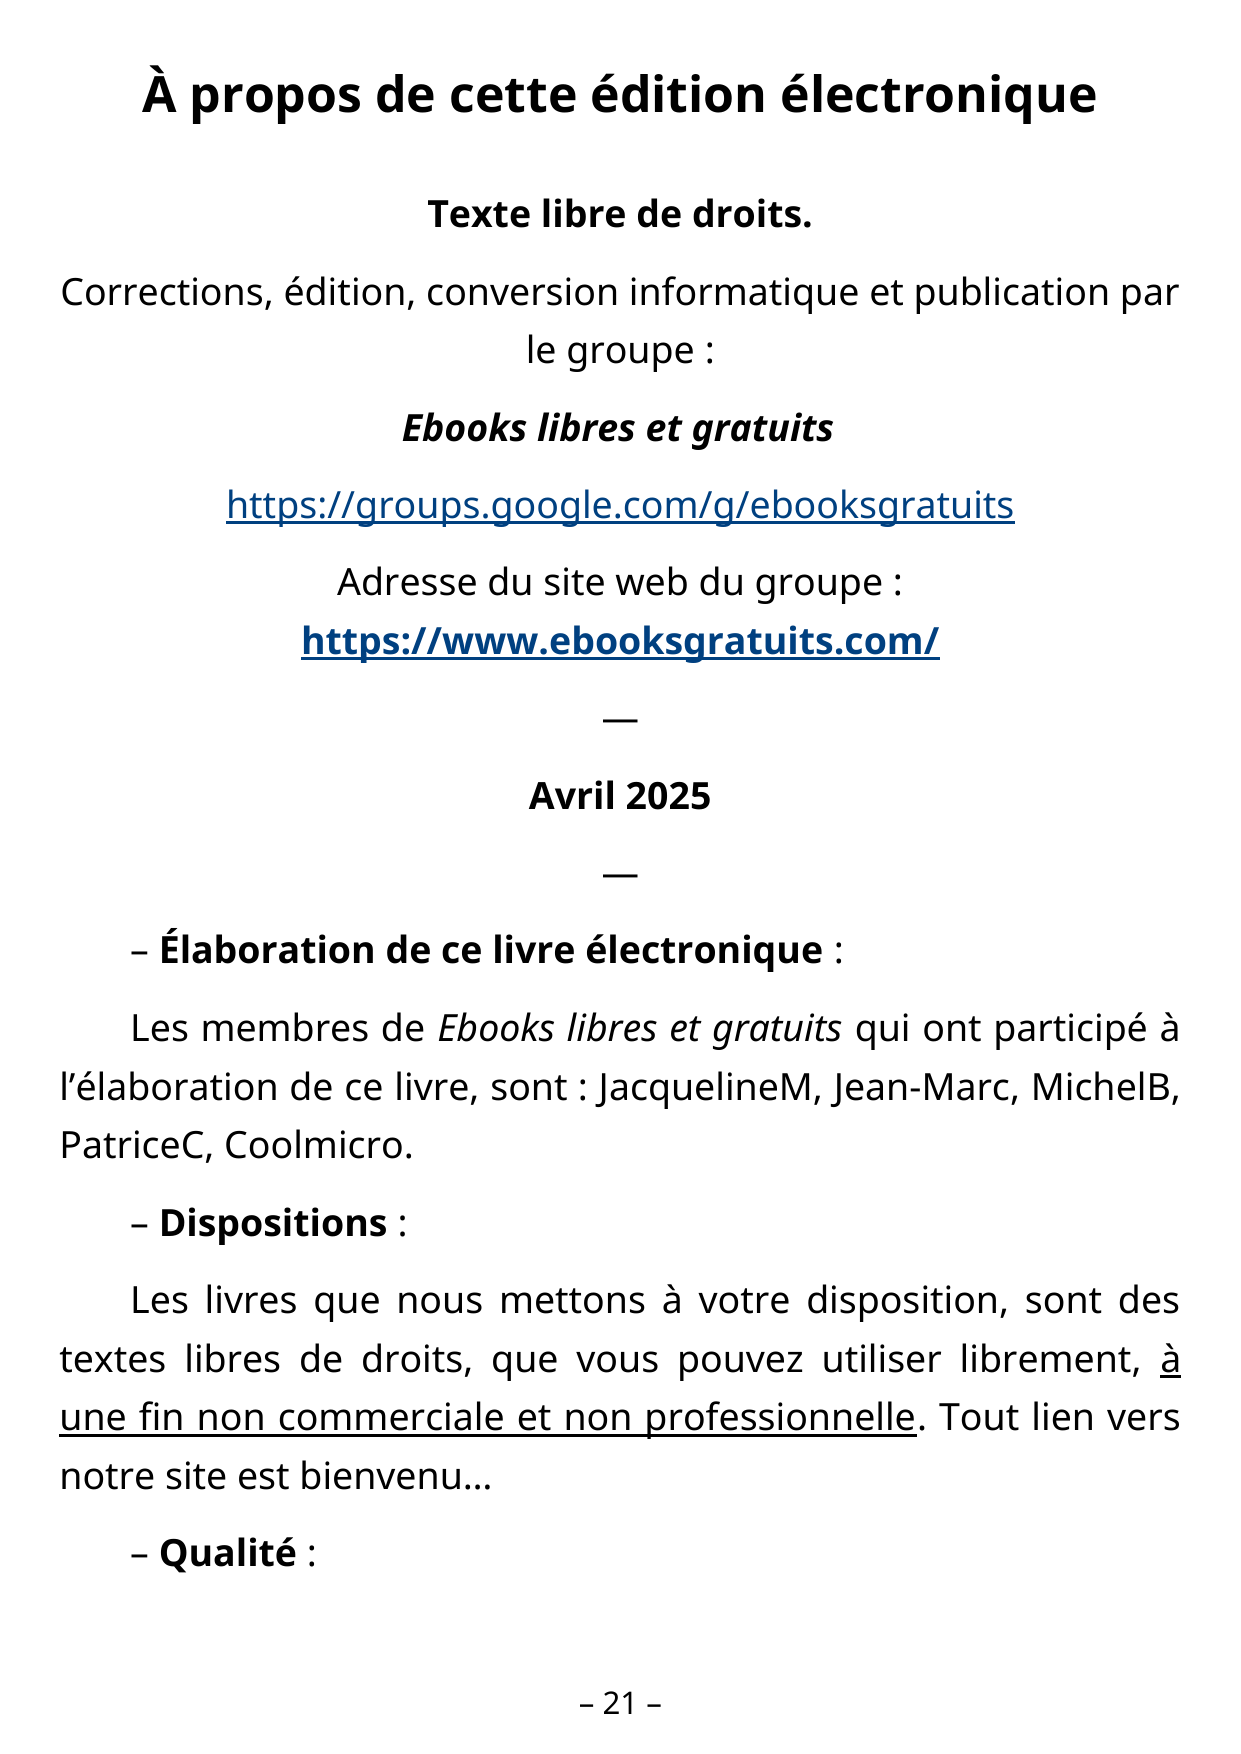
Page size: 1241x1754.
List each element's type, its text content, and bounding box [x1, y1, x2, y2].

text Corrections, édition, conversion informatique et publication par le groupe : [59, 265, 1181, 374]
text — [59, 846, 1181, 897]
subtitle À propos de cette édition électronique [59, 59, 1181, 127]
text Ebooks libres et gratuits [59, 401, 1181, 452]
text – Qualité : [59, 1527, 1181, 1578]
text Texte libre de droits. [59, 187, 1181, 238]
text – Élaboration de ce livre électronique : [59, 924, 1181, 975]
text Adresse du site web du groupe : https://www.ebooksgratuits.com/ [59, 556, 1181, 665]
text Les livres que nous mettons à votre disposition, sont des textes libres de droits, que vous pouvez utiliser librement, à une fin non commerciale et non professionnelle. Tout lien vers notre site est bienvenu… [59, 1273, 1181, 1500]
text – Dispositions : [59, 1196, 1181, 1247]
text Avril 2025 [59, 769, 1181, 820]
text https://groups.google.com/g/ebooksgratuits [59, 478, 1181, 529]
text — [59, 692, 1181, 743]
text Les membres de Ebooks libres et gratuits qui ont participé à l’élaboration de ce livre, sont : JacquelineM, Jean-Marc, MichelB, PatriceC, Coolmicro. [59, 1001, 1181, 1169]
